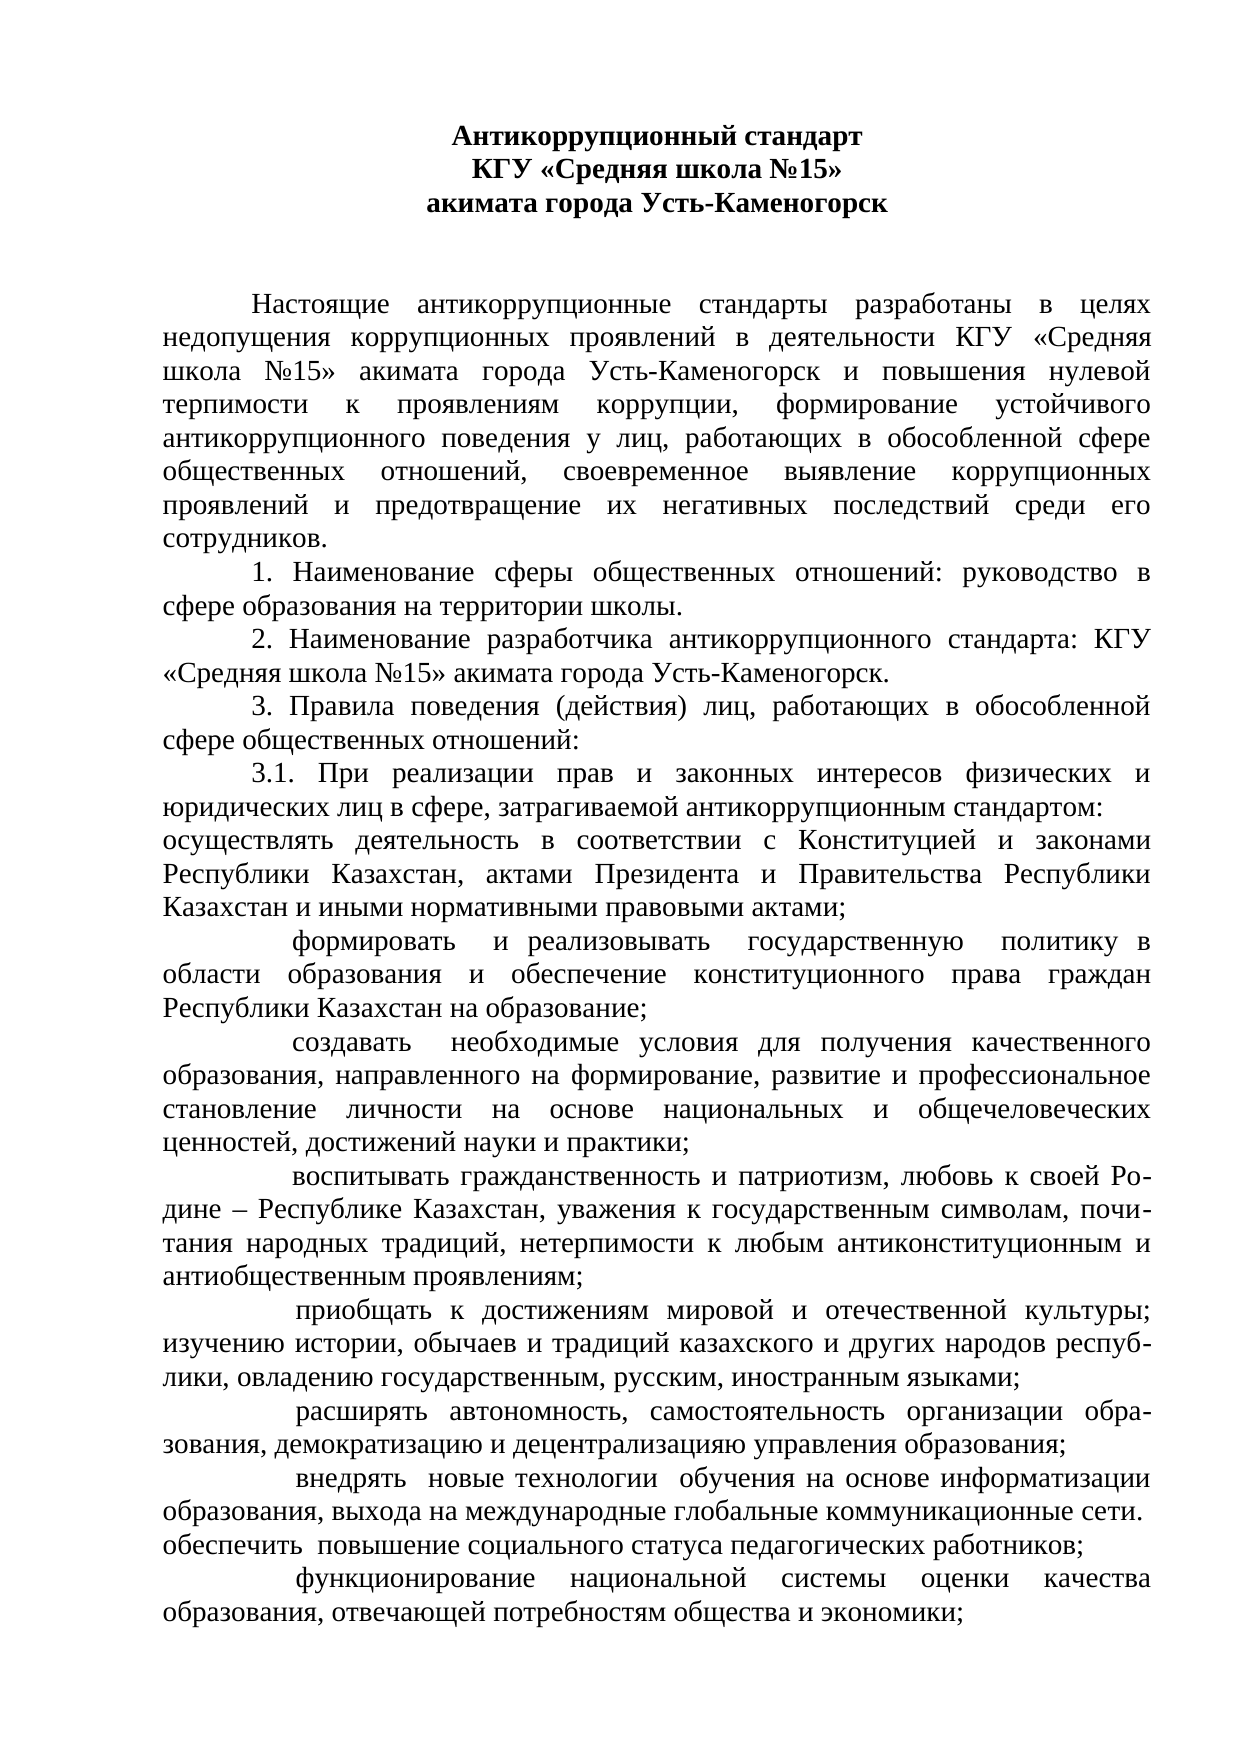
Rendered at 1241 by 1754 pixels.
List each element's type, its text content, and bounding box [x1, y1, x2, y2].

text Антикоррупционный стандарт [162, 118, 1152, 152]
text акимата города Усть-Каменогорск [162, 185, 1152, 219]
text 1. Наименование сферы общественных отношений: руководство в сфере образования на территории школы. [162, 554, 1152, 621]
text расширять автономность, самостоятельность организации образования, демократизацию и децентрализацияю управления образования; [162, 1393, 1152, 1460]
text внедрять новые технологии обучения на основе информатизации образования, выхода на международные глобальные коммуникационные сети. [162, 1460, 1152, 1527]
text создавать необходимые условия для получения качественного образования, направленного на формирование, развитие и профессиональное становление личности на основе национальных и общечеловеческих ценностей, достижений науки и практики; [162, 1024, 1152, 1158]
text приобщать к достижениям мировой и отечественной культуры; изучению истории, обычаев и традиций казахского и других народов республики, овладению государственным, русским, иностранным языками; [162, 1292, 1152, 1393]
text 3.1. При реализации прав и законных интересов физических и юридических лиц в сфере, затрагиваемой антикоррупционным стандартом: [162, 755, 1152, 822]
text обеспечить повышение социального статуса педагогических работников; [162, 1527, 1152, 1560]
text 2. Наименование разработчика антикоррупционного стандарта: КГУ «Средняя школа №15» акимата города Усть-Каменогорск. [162, 621, 1152, 688]
text функционирование национальной системы оценки качества образования, отвечающей потребностям общества и экономики; [162, 1560, 1152, 1627]
text формировать и реализовывать государственную политику в области образования и обеспечение конституционного права граждан Республики Казахстан на образование; [162, 923, 1152, 1024]
text Настоящие антикоррупционные стандарты разработаны в целях недопущения коррупционных проявлений в деятельности КГУ «Средняя школа №15» акимата города Усть-Каменогорск и повышения нулевой терпимости к проявлениям коррупции, формирование устойчивого антикоррупционного поведения у лиц, работающих в обособленной сфере общественных отношений, своевременное выявление коррупционных проявлений и предотвращение их негативных последствий среди его сотрудников. [162, 286, 1152, 554]
text КГУ «Средняя школа №15» [162, 152, 1152, 185]
text воспитывать гражданственность и патриотизм, любовь к своей Родине – Республике Казахстан, уважения к государственным символам, почитания народных традиций, нетерпимости к любым антиконституционным и антиобщественным проявлениям; [162, 1158, 1152, 1292]
text осуществлять деятельность в соответствии с Конституцией и законами Республики Казахстан, актами Президента и Правительства Республики Казахстан и иными нормативными правовыми актами; [162, 822, 1152, 923]
text 3. Правила поведения (действия) лиц, работающих в обособленной сфере общественных отношений: [162, 688, 1152, 755]
